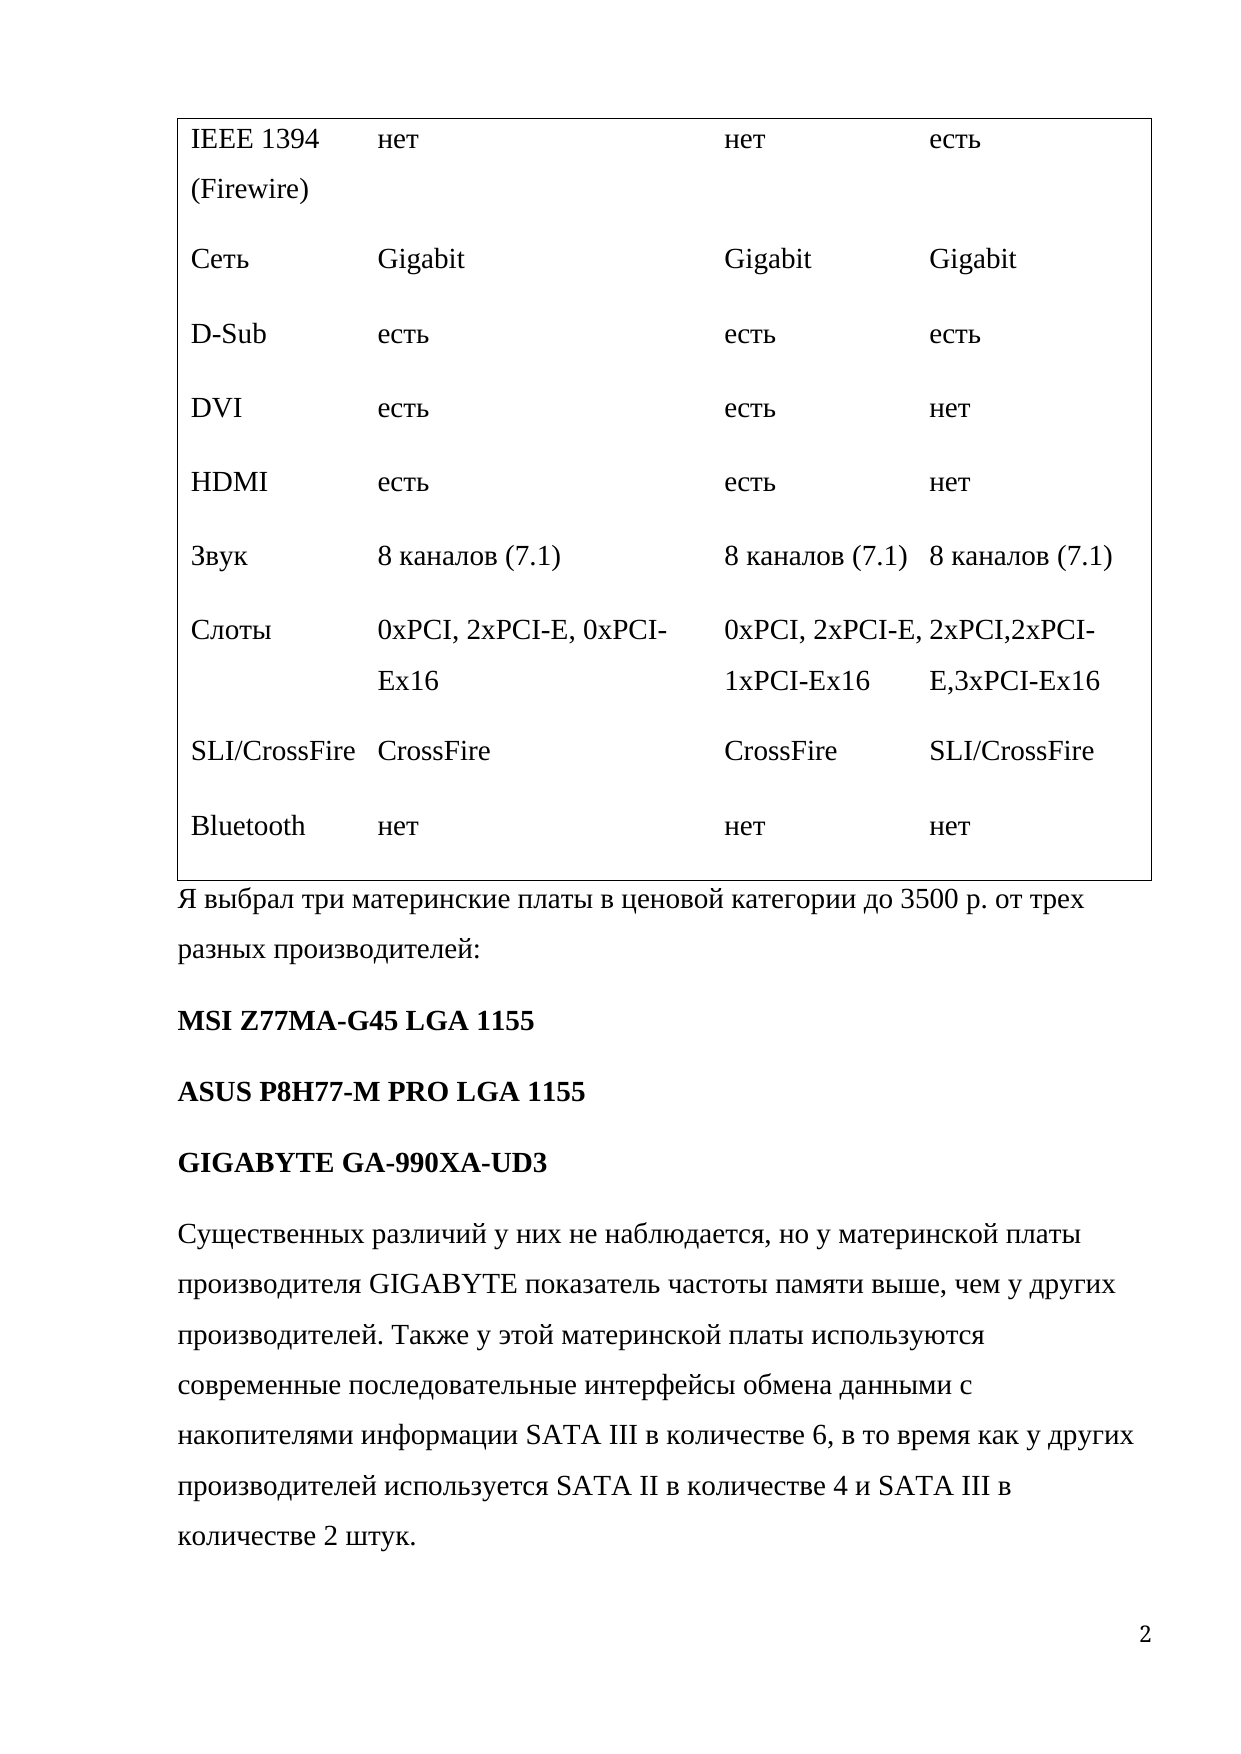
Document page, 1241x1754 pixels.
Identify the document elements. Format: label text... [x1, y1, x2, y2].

text GIGABYTE GA-990XA-UD3 [177, 1145, 1152, 1179]
text Существенных различий у них не наблюдается, но у материнской платы производителя GIGABYTE показатель частоты памяти выше, чем у других производителей. Также у этой материнской платы используются современные последовательные интерфейсы обмена данными с накопителями информации SATA III в количестве 6, в то время как у других производителей используется SATA II в количестве 4 и SATA III в количестве 2 штук. [177, 1216, 1152, 1552]
text ASUS P8H77-M PRO LGA 1155 [177, 1074, 1152, 1107]
table_header [178, 119, 1151, 880]
text MSI Z77MA-G45 LGA 1155 [177, 1003, 1152, 1036]
text Я выбрал три материнские платы в ценовой категории до 3500 р. от трех разных производителей: [177, 881, 1152, 965]
